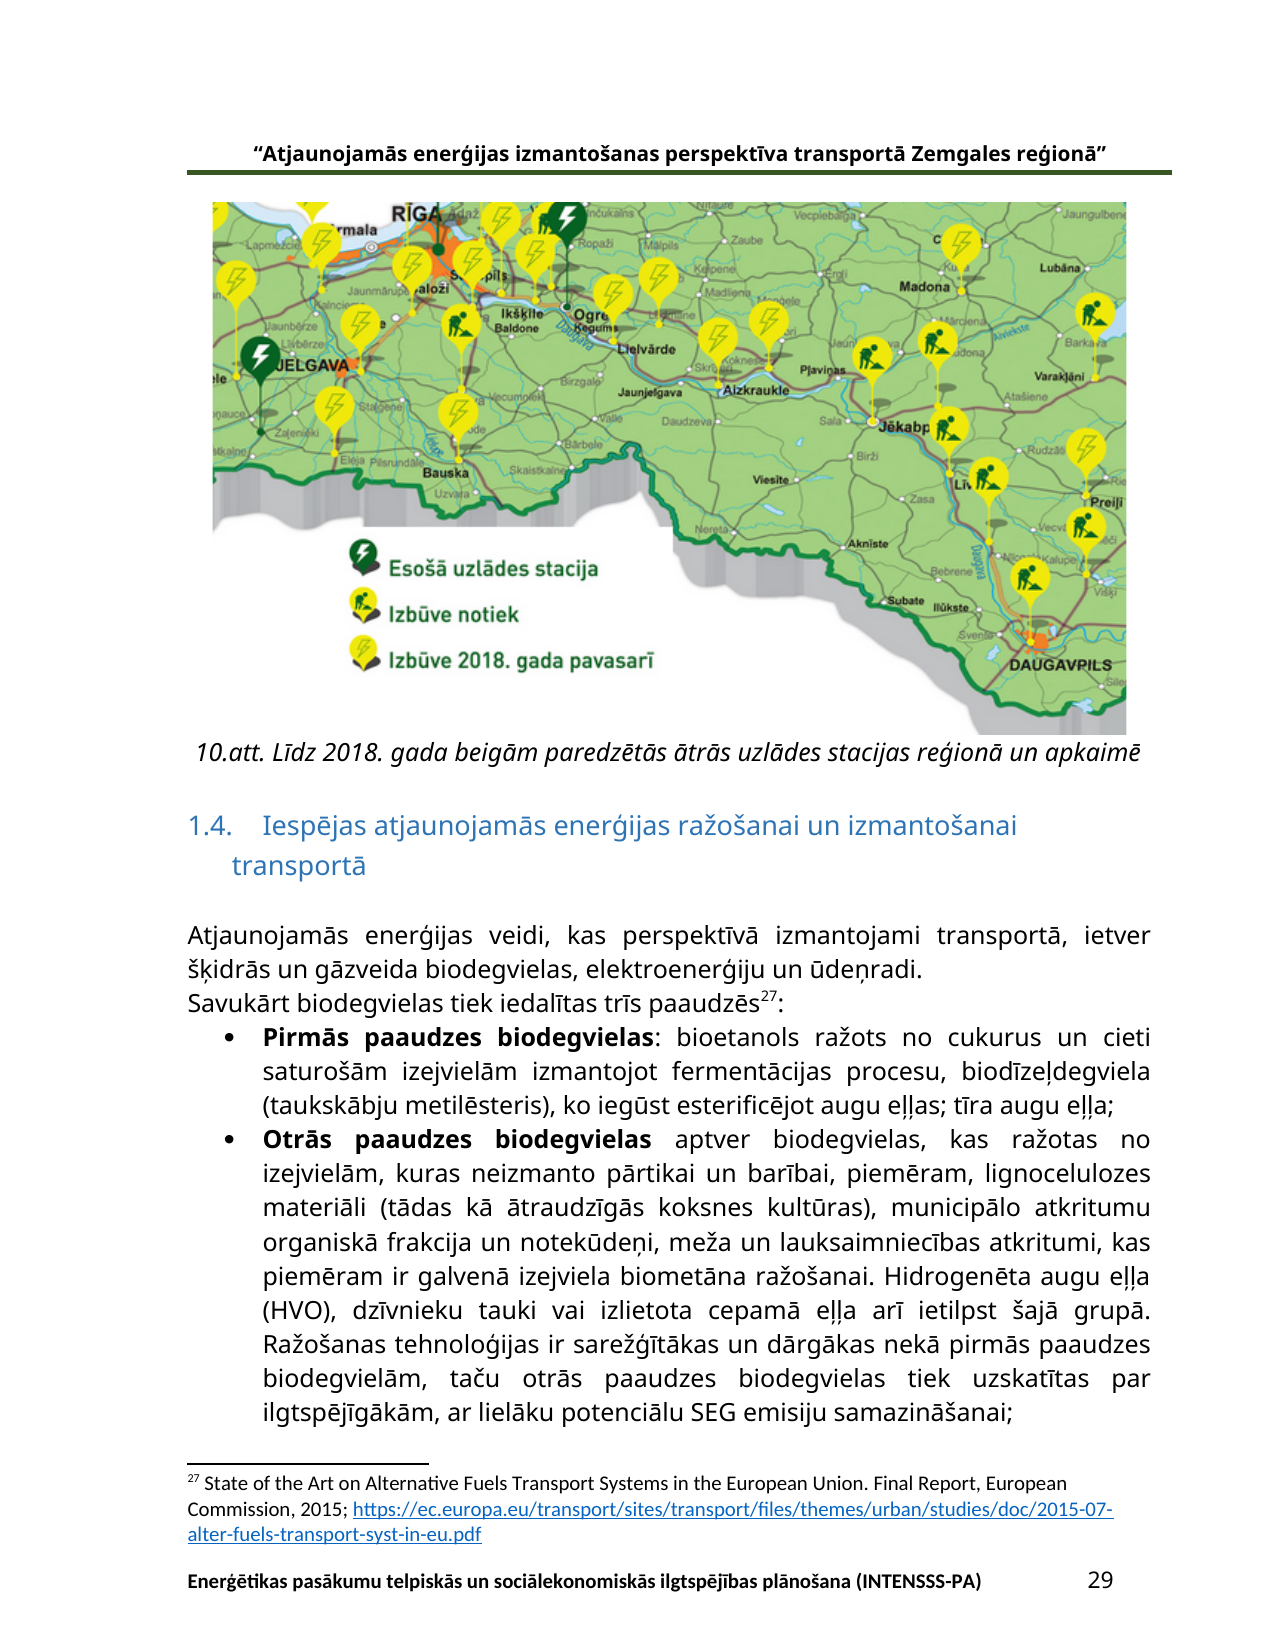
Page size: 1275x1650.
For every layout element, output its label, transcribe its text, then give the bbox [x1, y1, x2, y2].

list Savukārt biodegvielas tiek iedalītas trīs paaudzēs: [187, 986, 1152, 1020]
list 10.att. Līdz 2018. gada beigām paredzētās ātrās uzlādes stacijas reģionā un apkaimē [187, 734, 1152, 768]
list Atjaunojamās enerģijas veidi, kas perspektīvā izmantojami transportā, ietver šķidrās un gāzveida biodegvielas, elektroenerģiju un ūdeņradi. [187, 918, 1152, 986]
subtitle Iespējas atjaunojamās enerģijas ražošanai un izmantošanai transportā [187, 807, 1152, 883]
list Otrās paaudzes biodegvielas aptver biodegvielas, kas ražotas no izejvielām, kuras neizmanto pārtikai un barībai, piemēram, lignocelulozes materiāli (tādas kā ātraudzīgās koksnes kultūras), municipālo atkritumu organiskā frakcija un notekūdeņi, meža un lauksaimniecības atkritumi, kas piemēram ir galvenā izejviela biometāna ražošanai. Hidrogenēta augu eļļa (HVO), dzīvnieku tauki vai izlietota cepamā eļļa arī ietilpst šajā grupā. Ražošanas tehnoloģijas ir sarežģītākas un dārgākas nekā pirmās paaudzes biodegvielām, taču otrās paaudzes biodegvielas tiek uzskatītas par ilgtspējīgākām, ar lielāku potenciālu SEG emisiju samazināšanai; [225, 1122, 1152, 1428]
list Pirmās paaudzes biodegvielas: bioetanols ražots no cukurus un cieti saturošām izejvielām izmantojot fermentācijas procesu, biodīzeļdegviela (taukskābju metilēsteris), ko iegūst esterificējot augu eļļas; tīra augu eļļa; [225, 1020, 1152, 1122]
picture [212, 202, 1127, 735]
